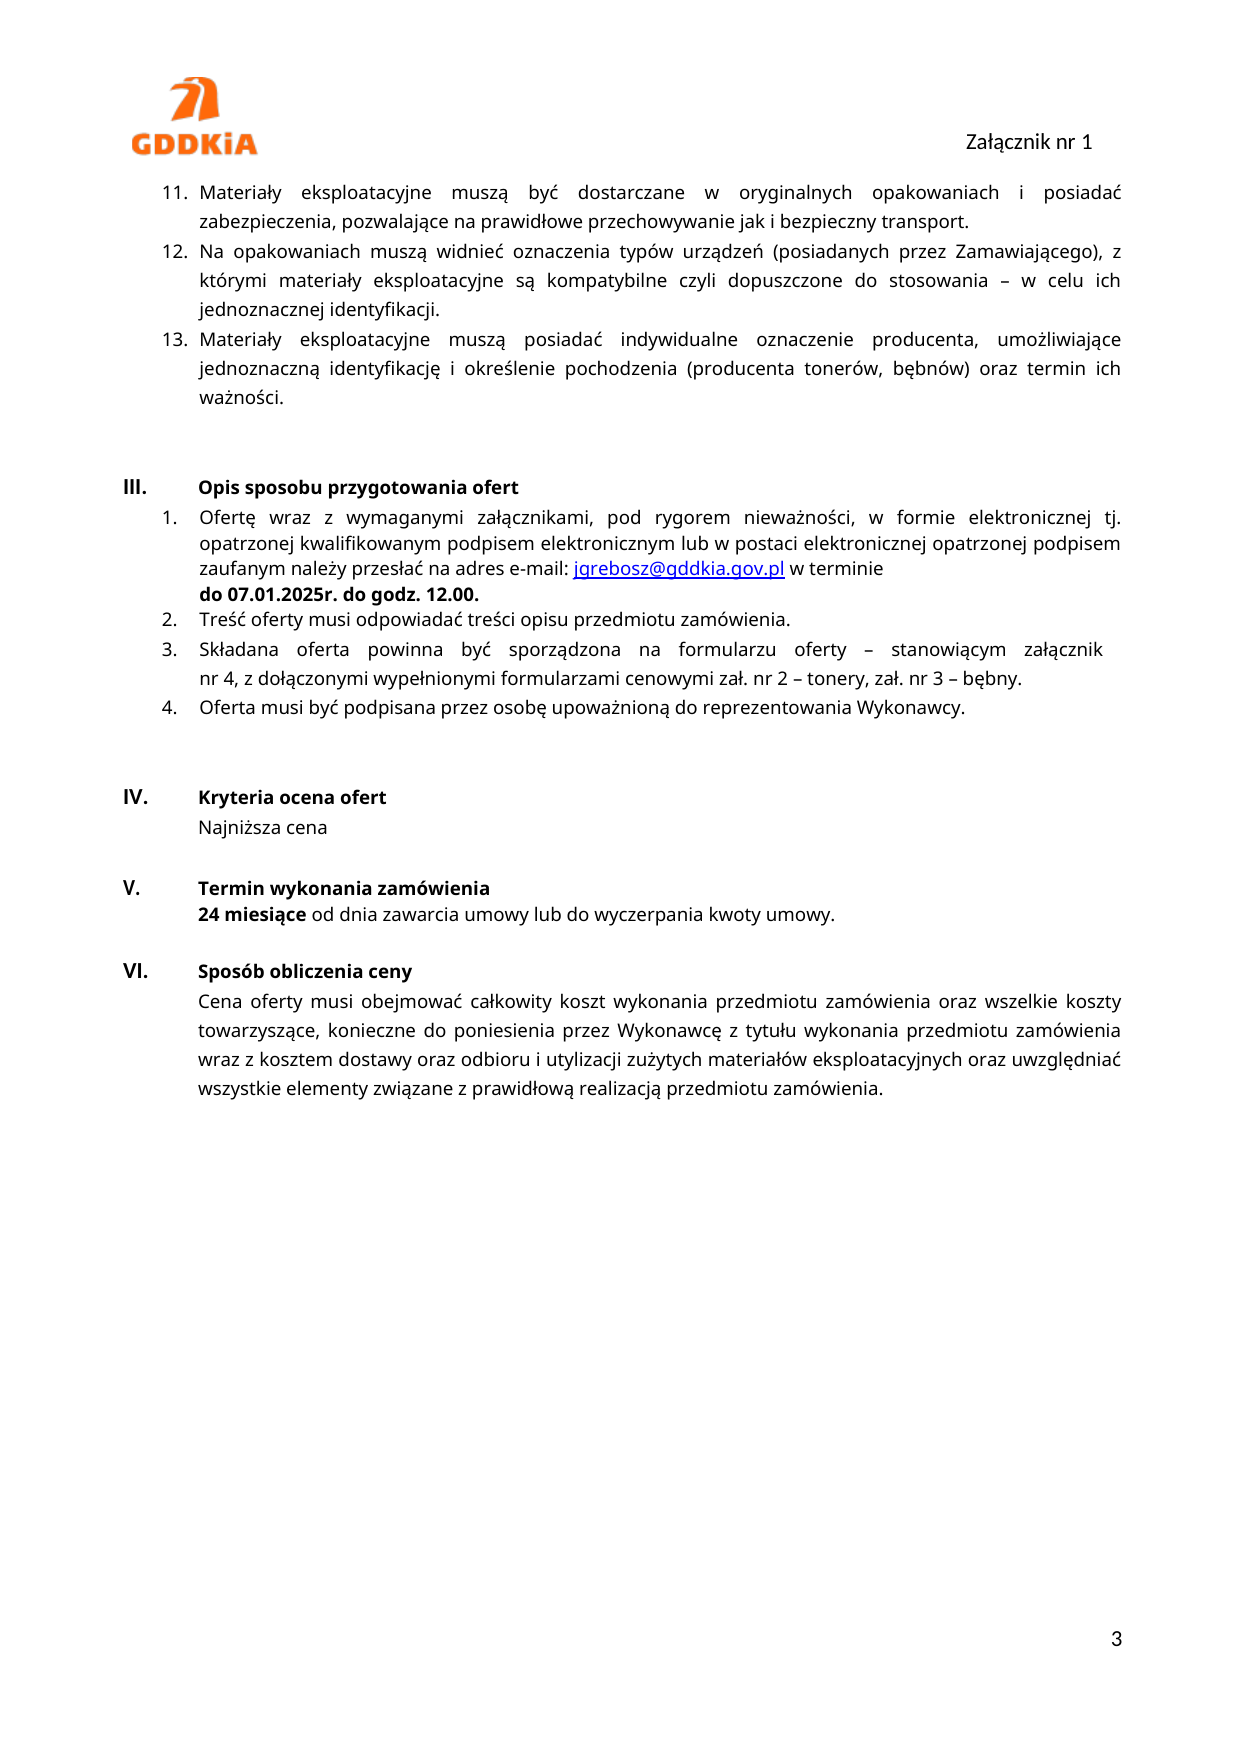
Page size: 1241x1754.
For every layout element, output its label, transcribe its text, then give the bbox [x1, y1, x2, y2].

list Najniższa cena [198, 814, 1122, 840]
list Oferta musi być podpisana przez osobę upoważnioną do reprezentowania Wykonawcy. [162, 694, 1122, 720]
list Sposób obliczenia ceny [123, 956, 1122, 984]
list Na opakowaniach muszą widnieć oznaczenia typów urządzeń (posiadanych przez Zamawiającego), z którymi materiały eksploatacyjne są kompatybilne czyli dopuszczone do stosowania – w celu ich jednoznacznej identyfikacji. [162, 238, 1122, 322]
list Kryteria ocena ofert [123, 782, 1122, 810]
text Cena oferty musi obejmować całkowity koszt wykonania przedmiotu zamówienia oraz wszelkie koszty towarzyszące, konieczne do poniesienia przez Wykonawcę z tytułu wykonania przedmiotu zamówienia wraz z kosztem dostawy oraz odbioru i utylizacji zużytych materiałów eksploatacyjnych oraz uwzględniać wszystkie elementy związane z prawidłową realizacją przedmiotu zamówienia. [198, 988, 1122, 1101]
list Opis sposobu przygotowania ofert [123, 472, 1122, 500]
list Materiały eksploatacyjne muszą być dostarczane w oryginalnych opakowaniach i posiadać zabezpieczenia, pozwalające na prawidłowe przechowywanie jak i bezpieczny transport. [162, 179, 1122, 234]
list Treść oferty musi odpowiadać treści opisu przedmiotu zamówienia. [162, 607, 1122, 632]
picture [132, 77, 261, 160]
list do 07.01.2025r. do godz. 12.00. [199, 581, 1122, 607]
subtitle Termin wykonania zamówienia [123, 873, 1122, 901]
list Składana oferta powinna być sporządzona na formularzu oferty – stanowiącym załącznik nr 4, z dołączonymi wypełnionymi formularzami cenowymi zał. nr 2 – tonery, zał. nr 3 – bębny. [162, 636, 1122, 691]
list Ofertę wraz z wymaganymi załącznikami, pod rygorem nieważności, w formie elektronicznej tj. opatrzonej kwalifikowanym podpisem elektronicznym lub w postaci elektronicznej opatrzonej podpisem zaufanym należy przesłać na adres e-mail: jgrebosz@gddkia.gov.pl w terminie [162, 504, 1122, 581]
text 24 miesiące od dnia zawarcia umowy lub do wyczerpania kwoty umowy. [94, 901, 1122, 926]
list Materiały eksploatacyjne muszą posiadać indywidualne oznaczenie producenta, umożliwiające jednoznaczną identyfikację i określenie pochodzenia (producenta tonerów, bębnów) oraz termin ich ważności. [162, 326, 1122, 410]
